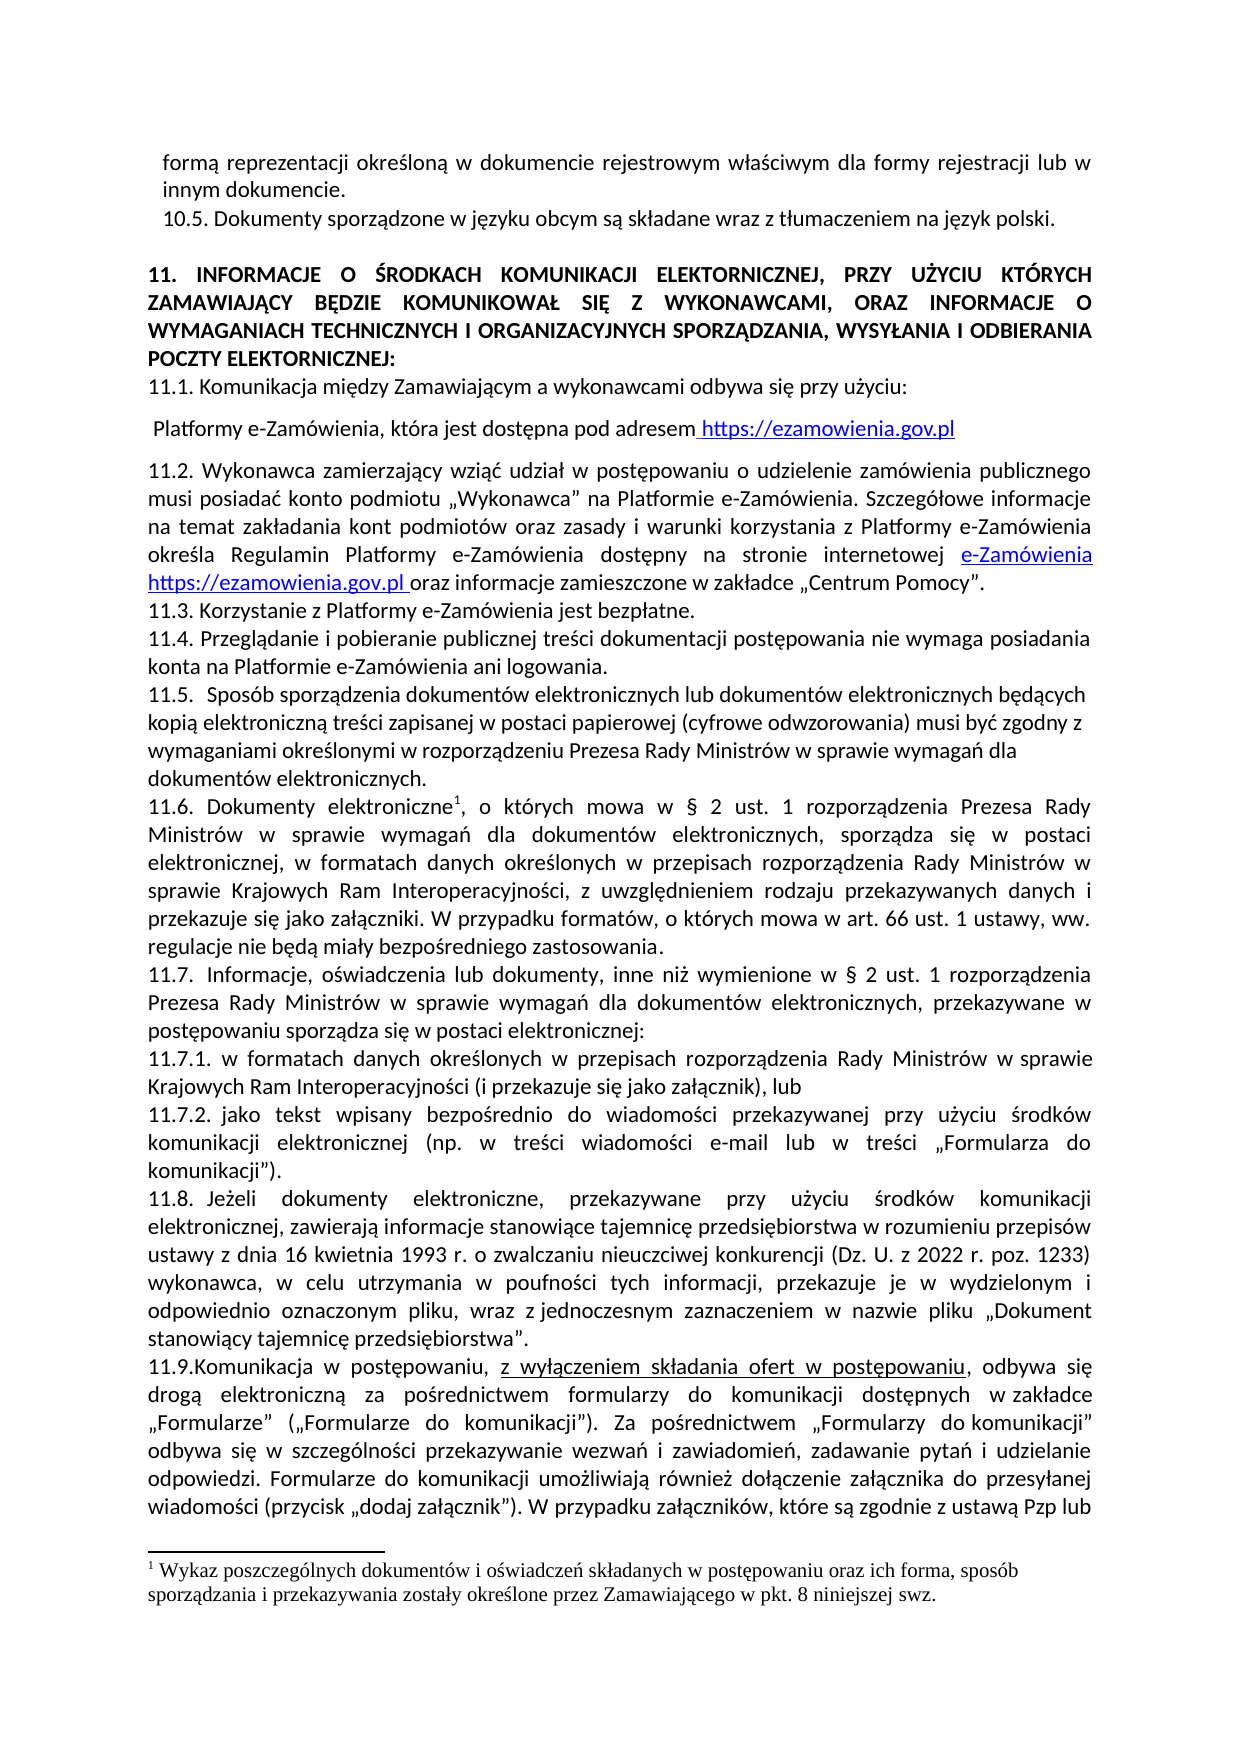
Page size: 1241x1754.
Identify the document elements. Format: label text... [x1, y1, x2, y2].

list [148, 1352, 1093, 1521]
list 11.2. Wykonawca zamierzający wziąć udział w postępowaniu o udzielenie zamówienia publicznego musi posiadać konto podmiotu „Wykonawca” na Platformie e-Zamówienia. Szczegółowe informacje na temat zakładania kont podmiotów oraz zasady i warunki korzystania z Platformy e-Zamówienia określa Regulamin Platformy e-Zamówienia dostępny na stronie internetowej oraz informacje zamieszczone w zakładce „Centrum Pomocy”. [148, 456, 1093, 596]
list Jeżeli dokumenty elektroniczne, przekazywane przy użyciu środków komunikacji elektronicznej, zawierają informacje stanowiące tajemnicę przedsiębiorstwa w rozumieniu przepisów ustawy z dnia 16 kwietnia 1993 r. o zwalczaniu nieuczciwej konkurencji (Dz. U. z 2022 r. poz. 1233) wykonawca, w celu utrzymania w poufności tych informacji, przekazuje je w wydzielonym i odpowiednio oznaczonym pliku, wraz z jednoczesnym zaznaczeniem w nazwie pliku „Dokument stanowiący tajemnicę przedsiębiorstwa”. [148, 1184, 1093, 1352]
list 11.3. Korzystanie z Platformy e-Zamówienia jest bezpłatne. [148, 596, 1093, 624]
list Informacje, oświadczenia lub dokumenty, inne niż wymienione w § 2 ust. 1 rozporządzenia Prezesa Rady Ministrów w sprawie wymagań dla dokumentów elektronicznych, przekazywane w postępowaniu sporządza się w postaci elektronicznej: [148, 960, 1093, 1044]
list 11.4. Przeglądanie i pobieranie publicznej treści dokumentacji postępowania nie wymaga posiadania konta na Platformie e-Zamówienia ani logowania. [148, 624, 1093, 680]
list jako tekst wpisany bezpośrednio do wiadomości przekazywanej przy użyciu środków komunikacji elektronicznej (np. w treści wiadomości e-mail lub w treści „Formularza do komunikacji”). [148, 1100, 1093, 1184]
text 11. INFORMACJE O ŚRODKACH KOMUNIKACJI ELEKTORNICZNEJ, PRZY UŻYCIU KTÓRYCH ZAMAWIAJĄCY BĘDZIE KOMUNIKOWAŁ SIĘ Z WYKONAWCAMI, ORAZ INFORMACJE O WYMAGANIACH TECHNICZNYCH I ORGANIZACYJNYCH SPORZĄDZANIA, WYSYŁANIA I ODBIERANIA POCZTY ELEKTORNICZNEJ: [148, 260, 1093, 372]
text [148, 148, 1093, 204]
list 10.5. Dokumenty sporządzone w języku obcym są składane wraz z tłumaczeniem na język polski. [162, 204, 1093, 232]
list Platformy e-Zamówienia, która jest dostępna pod adresem https://ezamowienia.gov.pl [148, 414, 1093, 442]
list Dokumenty elektroniczne, o których mowa w § 2 ust. 1 rozporządzenia Prezesa Rady Ministrów w sprawie wymagań dla dokumentów elektronicznych, sporządza się w postaci elektronicznej, w formatach danych określonych w przepisach rozporządzenia Rady Ministrów w sprawie Krajowych Ram Interoperacyjności, z uwzględnieniem rodzaju przekazywanych danych i przekazuje się jako załączniki. W przypadku formatów, o których mowa w art. 66 ust. 1 ustawy, ww. regulacje nie będą miały bezpośredniego zastosowania. [148, 792, 1093, 960]
list Sposób sporządzenia dokumentów elektronicznych lub dokumentów elektronicznych będących kopią elektroniczną treści zapisanej w postaci papierowej (cyfrowe odwzorowania) musi być zgodny z wymaganiami określonymi w rozporządzeniu Prezesa Rady Ministrów w sprawie wymagań dla dokumentów elektronicznych. [148, 680, 1093, 792]
list 11.1. Komunikacja między Zamawiającym a wykonawcami odbywa się przy użyciu: [148, 372, 1093, 400]
list w formatach danych określonych w przepisach rozporządzenia Rady Ministrów w sprawie Krajowych Ram Interoperacyjności (i przekazuje się jako załącznik), lub [148, 1044, 1093, 1100]
